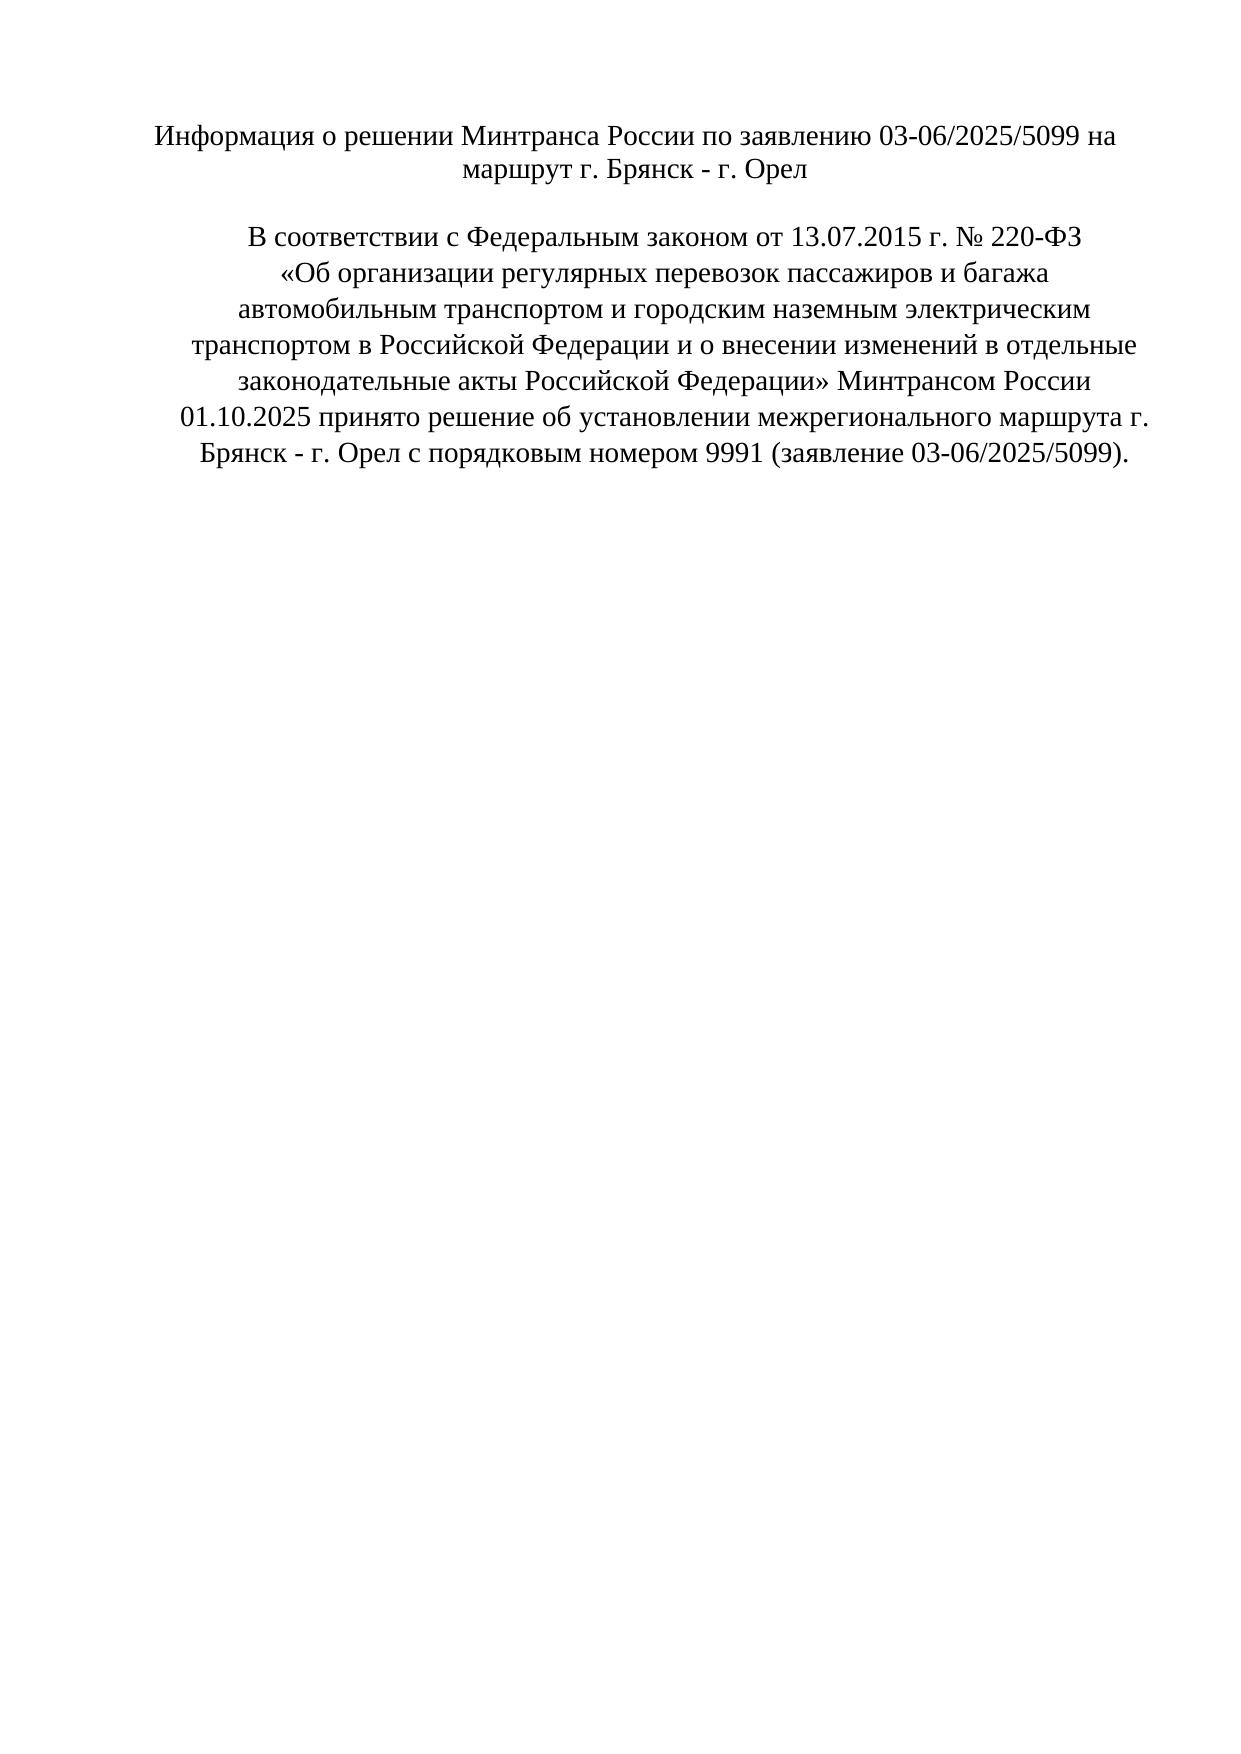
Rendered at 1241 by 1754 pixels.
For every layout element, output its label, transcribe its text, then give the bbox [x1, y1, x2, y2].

text В соответствии с Федеральным законом от 13.07.2015 г. № 220-ФЗ «Об организации регулярных перевозок пассажиров и багажа автомобильным транспортом и городским наземным электрическим транспортом в Российской Федерации и о внесении изменений в отдельные законодательные акты Российской Федерации» Минтрансом России 01.10.2025 принято решение об установлении межрегионального маршрута г. Брянск - г. Орел с порядковым номером 9991 (заявление 03-06/2025/5099). [177, 219, 1152, 469]
text Информация о решении Минтранса России по заявлению 03-06/2025/5099 на маршрут г. Брянск - г. Орел [118, 118, 1152, 185]
